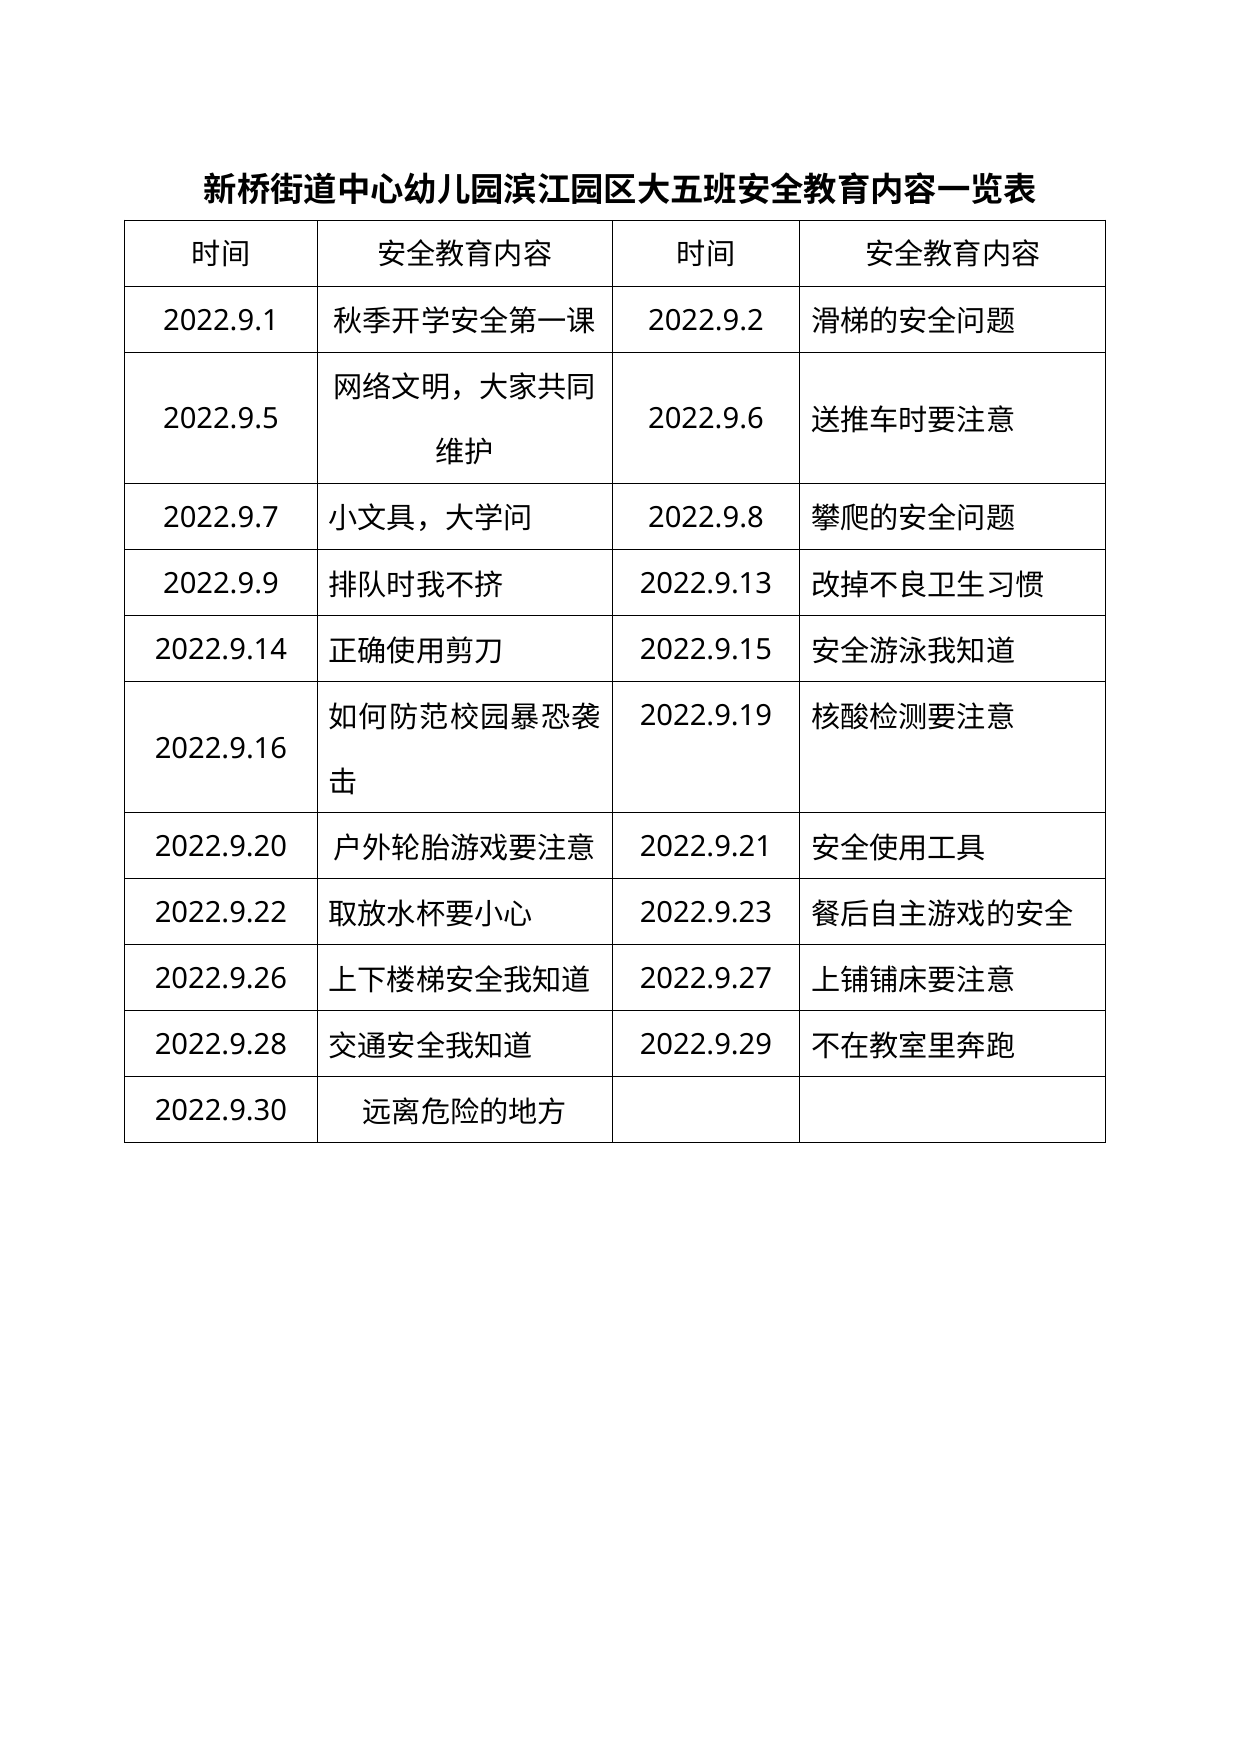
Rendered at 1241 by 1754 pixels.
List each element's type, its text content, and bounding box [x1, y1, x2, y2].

table_cell 2022.9.9 [125, 550, 317, 615]
table_cell 2022.9.22 [125, 879, 317, 944]
table_header 时间 [613, 221, 799, 286]
table_cell 户外轮胎游戏要注意 [318, 813, 612, 878]
table_cell 如何防范校园暴恐袭击 [318, 682, 612, 812]
table_cell 核酸检测要注意 [800, 682, 1105, 812]
table_cell 2022.9.1 [125, 287, 317, 352]
table_cell 网络文明，大家共同维护 [318, 353, 612, 483]
table_cell 上铺铺床要注意 [800, 945, 1105, 1010]
table_cell 小文具，大学问 [318, 484, 612, 549]
table_cell 2022.9.27 [613, 945, 799, 1010]
table_cell 交通安全我知道 [318, 1011, 612, 1076]
table_cell [613, 1077, 799, 1142]
table_cell 秋季开学安全第一课 [318, 287, 612, 352]
table_cell 取放水杯要小心 [318, 879, 612, 944]
table_cell 2022.9.6 [613, 353, 799, 483]
table_cell 2022.9.7 [125, 484, 317, 549]
table_cell 远离危险的地方 [318, 1077, 612, 1142]
table_cell 2022.9.16 [125, 682, 317, 812]
table_cell 2022.9.23 [613, 879, 799, 944]
table_cell 改掉不良卫生习惯 [800, 550, 1105, 615]
table_cell 滑梯的安全问题 [800, 287, 1105, 352]
table_cell 上下楼梯安全我知道 [318, 945, 612, 1010]
table_cell 不在教室里奔跑 [800, 1011, 1105, 1076]
table_cell 2022.9.13 [613, 550, 799, 615]
table_header 安全教育内容 [800, 221, 1105, 286]
table_cell 2022.9.21 [613, 813, 799, 878]
table_header 时间 [125, 221, 317, 286]
table_cell 2022.9.26 [125, 945, 317, 1010]
table_cell 2022.9.20 [125, 813, 317, 878]
table_cell 2022.9.8 [613, 484, 799, 549]
table_header 安全教育内容 [318, 221, 612, 286]
table_cell 2022.9.2 [613, 287, 799, 352]
table_cell 2022.9.29 [613, 1011, 799, 1076]
table_cell 攀爬的安全问题 [800, 484, 1105, 549]
text 新桥街道中心幼儿园滨江园区大五班安全教育内容一览表 [136, 154, 1104, 219]
table_cell 2022.9.19 [613, 682, 799, 812]
table_cell 2022.9.28 [125, 1011, 317, 1076]
table_cell 2022.9.14 [125, 616, 317, 681]
table_cell 2022.9.30 [125, 1077, 317, 1142]
table_cell 餐后自主游戏的安全 [800, 879, 1105, 944]
table_cell 安全游泳我知道 [800, 616, 1105, 681]
table_cell [800, 1077, 1105, 1142]
table_cell 排队时我不挤 [318, 550, 612, 615]
table_cell 2022.9.5 [125, 353, 317, 483]
table_cell 送推车时要注意 [800, 353, 1105, 483]
table_cell 2022.9.15 [613, 616, 799, 681]
table_cell 安全使用工具 [800, 813, 1105, 878]
table_cell 正确使用剪刀 [318, 616, 612, 681]
